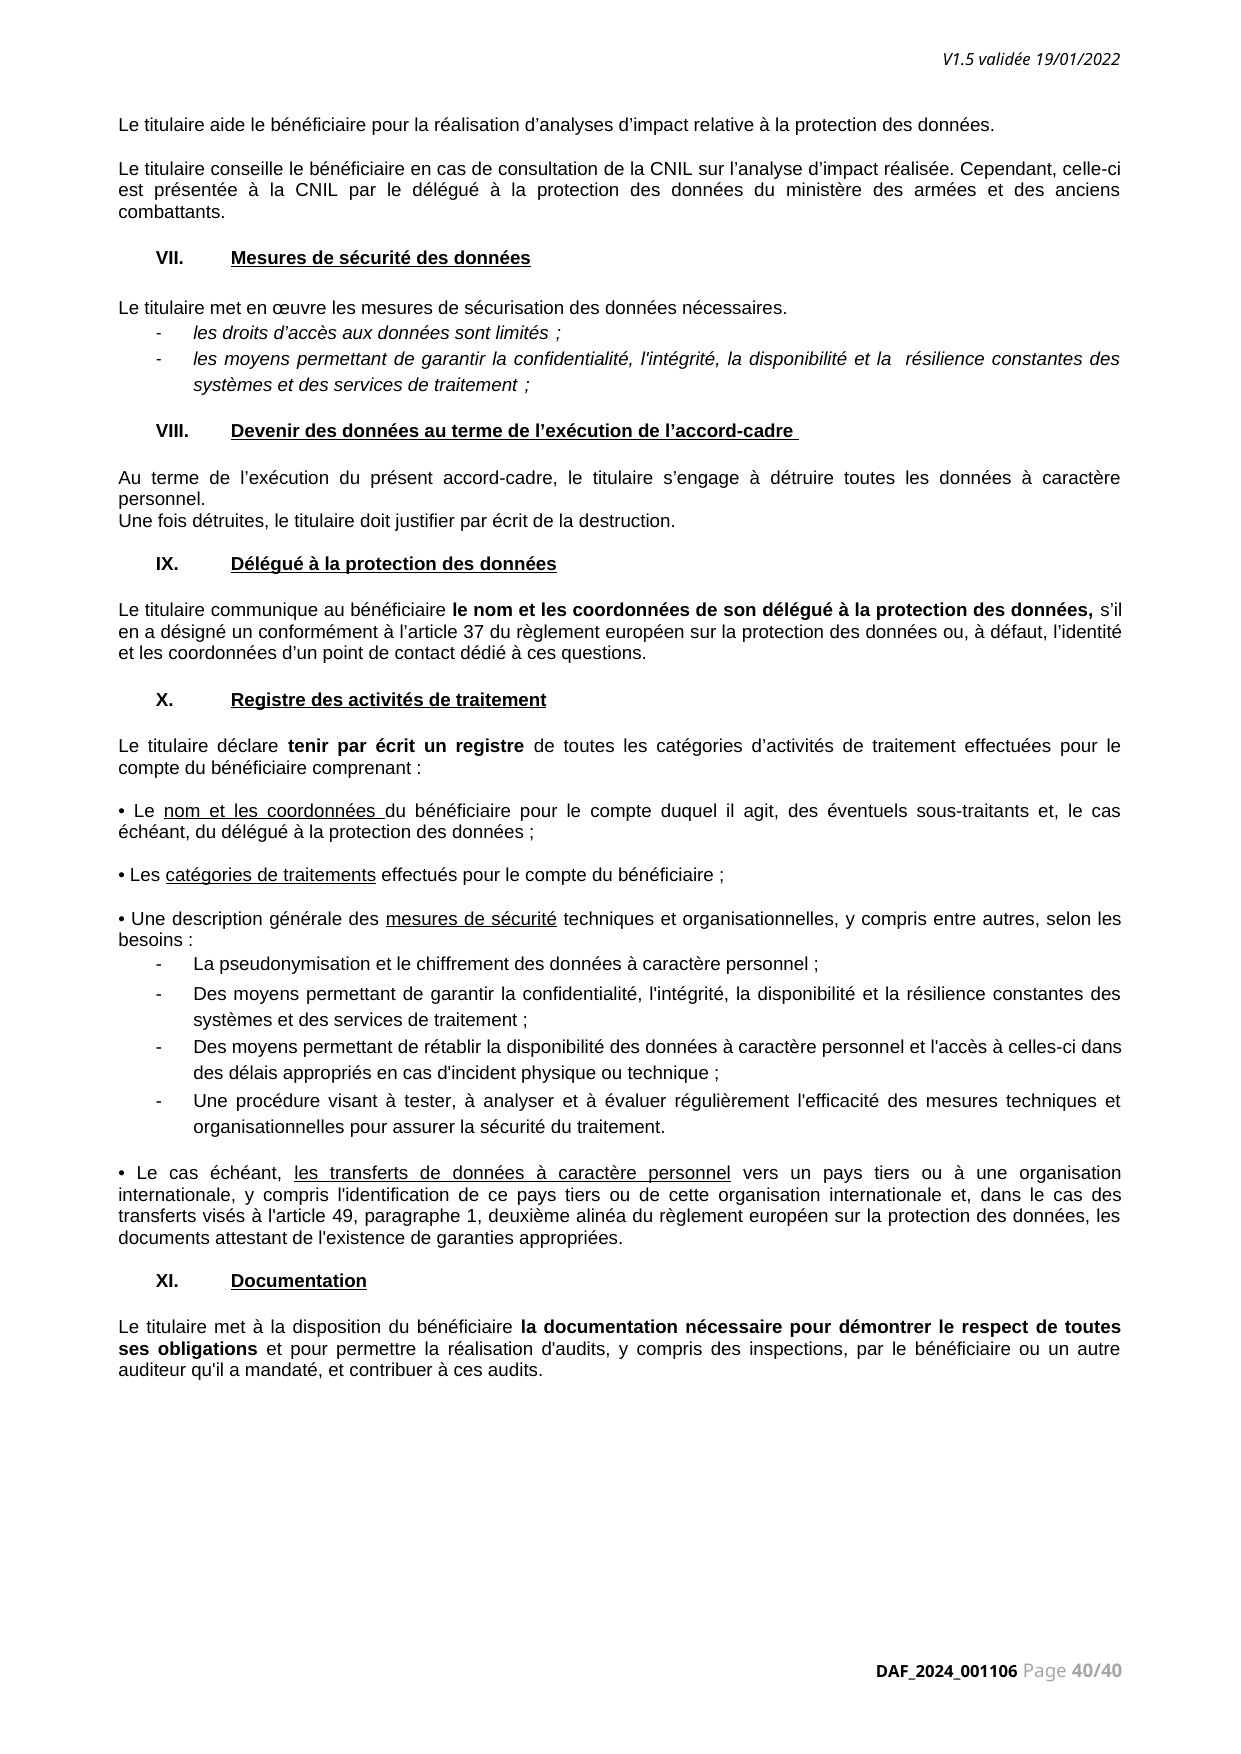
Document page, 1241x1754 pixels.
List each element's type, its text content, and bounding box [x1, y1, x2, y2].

text Le titulaire conseille le bénéficiaire en cas de consultation de la CNIL sur l’analyse d’impact réalisée. Cependant, celle-ci est présentée à la CNIL par le délégué à la protection des données du ministère des armées et des anciens combattants. [118, 157, 1122, 222]
text • Le nom et les coordonnées du bénéficiaire pour le compte duquel il agit, des éventuels sous-traitants et, le cas échéant, du délégué à la protection des données ; [118, 799, 1122, 843]
text • Le cas échéant, les transferts de données à caractère personnel vers un pays tiers ou à une organisation internationale, y compris l'identification de ce pays tiers ou de cette organisation internationale et, dans le cas des transferts visés à l'article 49, paragraphe 1, deuxième alinéa du règlement européen sur la protection des données, les documents attestant de l'existence de garanties appropriées. [118, 1162, 1122, 1248]
text Le titulaire met en œuvre les mesures de sécurisation des données nécessaires. [118, 296, 1122, 318]
list Une procédure visant à tester, à analyser et à évaluer régulièrement l'efficacité des mesures techniques et organisationnelles pour assurer la sécurité du traitement. [156, 1087, 1122, 1137]
list La pseudonymisation et le chiffrement des données à caractère personnel ; [156, 951, 1122, 976]
text Le titulaire communique au bénéficiaire le nom et les coordonnées de son délégué à la protection des données, s’il en a désigné un conformément à l’article 37 du règlement européen sur la protection des données ou, à défaut, l’identité et les coordonnées d’un point de contact dédié à ces questions. [118, 599, 1122, 664]
list Des moyens permettant de rétablir la disponibilité des données à caractère personnel et l'accès à celles-ci dans des délais appropriés en cas d'incident physique ou technique ; [156, 1033, 1122, 1084]
text Le titulaire aide le bénéficiaire pour la réalisation d’analyses d’impact relative à la protection des données. [118, 114, 1122, 136]
text Une fois détruites, le titulaire doit justifier par écrit de la destruction. [118, 509, 1122, 531]
list Registre des activités de traitement [156, 688, 1122, 710]
text Le titulaire met à la disposition du bénéficiaire la documentation nécessaire pour démontrer le respect de toutes ses obligations et pour permettre la réalisation d'audits, y compris des inspections, par le bénéficiaire ou un autre auditeur qu'il a mandaté, et contribuer à ces audits. [118, 1316, 1122, 1381]
text Au terme de l’exécution du présent accord-cadre, le titulaire s’engage à détruire toutes les données à caractère personnel. [118, 466, 1122, 509]
list Mesures de sécurité des données [156, 247, 1122, 268]
text Le titulaire déclare tenir par écrit un registre de toutes les catégories d’activités de traitement effectuées pour le compte du bénéficiaire comprenant : [118, 735, 1122, 778]
list Documentation [156, 1270, 1122, 1291]
list Des moyens permettant de garantir la confidentialité, l'intégrité, la disponibilité et la résilience constantes des systèmes et des services de traitement ; [156, 980, 1122, 1030]
text • Une description générale des mesures de sécurité techniques et organisationnelles, y compris entre autres, selon les besoins : [118, 907, 1122, 951]
list les droits d’accès aux données sont limités ; [156, 321, 1122, 344]
list Devenir des données au terme de l’exécution de l’accord-cadre [156, 420, 1122, 442]
list Délégué à la protection des données [156, 553, 1122, 574]
list les moyens permettant de garantir la confidentialité, l'intégrité, la disponibilité et la résilience constantes des systèmes et des services de traitement ; [156, 348, 1122, 395]
text • Les catégories de traitements effectués pour le compte du bénéficiaire ; [118, 864, 1122, 886]
